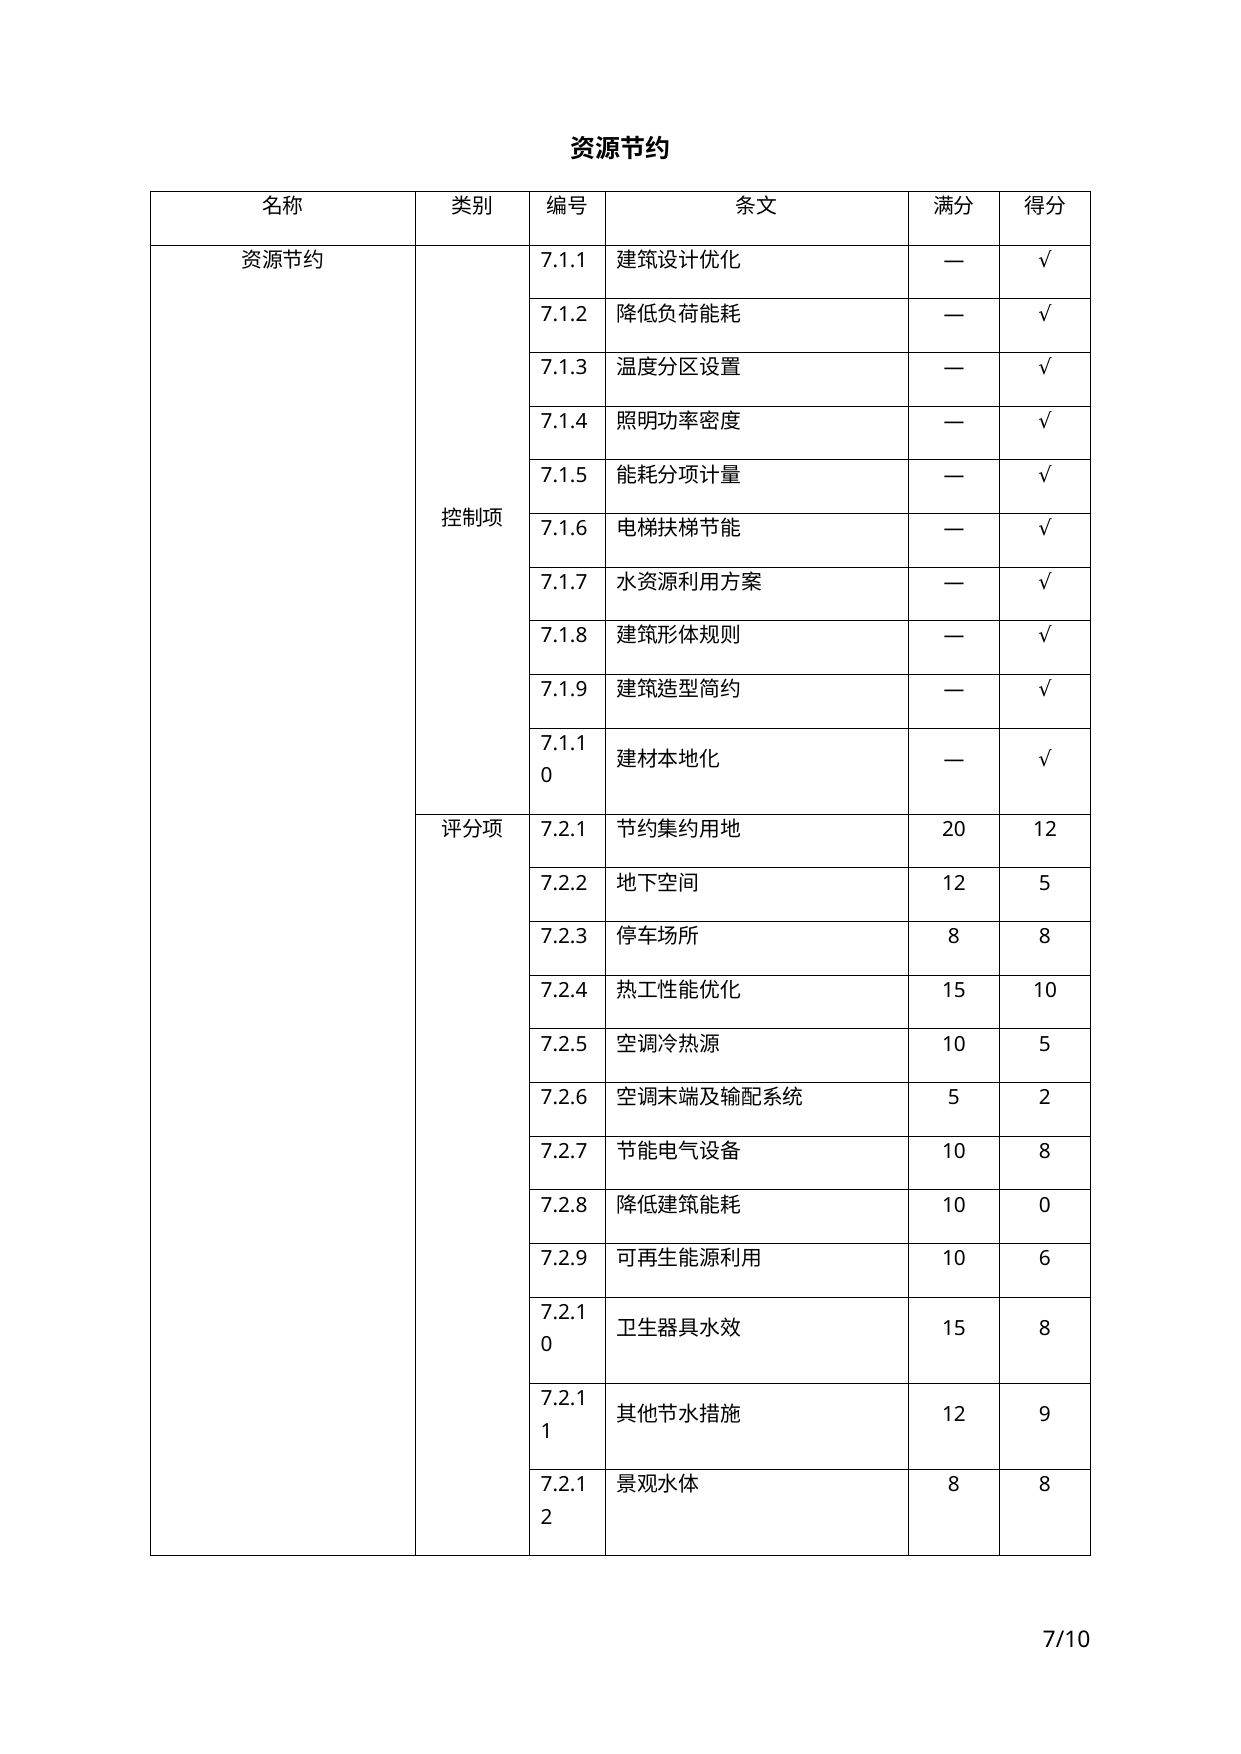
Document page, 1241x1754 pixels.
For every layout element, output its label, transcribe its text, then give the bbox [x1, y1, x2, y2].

table_cell √ [1000, 621, 1090, 674]
table_cell √ [1000, 353, 1090, 406]
table_header 满分 [909, 192, 999, 244]
table_cell 10 [909, 1137, 999, 1189]
table_cell 景观水体 [606, 1470, 908, 1555]
table_cell 7.2.10 [530, 1298, 605, 1383]
table_cell — [909, 568, 999, 620]
table_cell 10 [909, 1244, 999, 1296]
table_cell 7.1.3 [530, 353, 605, 406]
table_cell 7.1.6 [530, 514, 605, 566]
table_cell 5 [1000, 868, 1090, 921]
table_cell 热工性能优化 [606, 976, 908, 1028]
table_cell 节约集约用地 [606, 815, 908, 867]
table_cell — [909, 675, 999, 727]
table_cell √ [1000, 460, 1090, 513]
table_cell √ [1000, 246, 1090, 298]
table_cell 10 [1000, 976, 1090, 1028]
table_cell 8 [1000, 1298, 1090, 1383]
table_cell 水资源利用方案 [606, 568, 908, 620]
table_cell 7.1.1 [530, 246, 605, 298]
table_cell 7.1.4 [530, 407, 605, 459]
table_cell 12 [909, 1384, 999, 1469]
table_cell 卫生器具水效 [606, 1298, 908, 1383]
table_cell 节能电气设备 [606, 1137, 908, 1189]
table_cell 7.2.3 [530, 922, 605, 974]
table_cell 建筑设计优化 [606, 246, 908, 298]
table_cell 8 [909, 922, 999, 974]
table_cell 7.2.5 [530, 1029, 605, 1082]
table_cell 温度分区设置 [606, 353, 908, 406]
table_cell 8 [1000, 1470, 1090, 1555]
table_cell 地下空间 [606, 868, 908, 921]
table_cell 8 [1000, 1137, 1090, 1189]
table_cell 控制项 [416, 246, 529, 814]
table_cell 12 [1000, 815, 1090, 867]
table_cell 7.2.7 [530, 1137, 605, 1189]
table_cell 7.2.4 [530, 976, 605, 1028]
table_header 得分 [1000, 192, 1090, 244]
table_cell 7.1.9 [530, 675, 605, 727]
table_cell — [909, 353, 999, 406]
table_cell 9 [1000, 1384, 1090, 1469]
table_cell 7.2.11 [530, 1384, 605, 1469]
table_cell 7.2.9 [530, 1244, 605, 1296]
table_header 条文 [606, 192, 908, 244]
table_cell 5 [1000, 1029, 1090, 1082]
table_header 编号 [530, 192, 605, 244]
table_cell √ [1000, 407, 1090, 459]
table_cell — [909, 514, 999, 566]
table_cell 降低建筑能耗 [606, 1190, 908, 1243]
table_cell 8 [1000, 922, 1090, 974]
table_cell — [909, 460, 999, 513]
table_cell 停车场所 [606, 922, 908, 974]
table_cell 资源节约 [151, 246, 415, 1555]
table_cell 7.2.2 [530, 868, 605, 921]
table_cell 0 [1000, 1190, 1090, 1243]
table_cell — [909, 299, 999, 352]
table_cell 7.1.8 [530, 621, 605, 674]
table_cell 5 [909, 1083, 999, 1136]
table_cell 6 [1000, 1244, 1090, 1296]
table_cell 7.1.2 [530, 299, 605, 352]
table_cell 7.2.6 [530, 1083, 605, 1136]
table_cell 15 [909, 1298, 999, 1383]
table_cell 电梯扶梯节能 [606, 514, 908, 566]
table_cell 建筑形体规则 [606, 621, 908, 674]
table_cell 照明功率密度 [606, 407, 908, 459]
table_cell 2 [1000, 1083, 1090, 1136]
table_cell 评分项 [416, 815, 529, 1555]
table_cell 降低负荷能耗 [606, 299, 908, 352]
table_cell 其他节水措施 [606, 1384, 908, 1469]
table_cell √ [1000, 729, 1090, 814]
table_cell 建材本地化 [606, 729, 908, 814]
table_cell 空调冷热源 [606, 1029, 908, 1082]
table_cell √ [1000, 299, 1090, 352]
table_cell — [909, 246, 999, 298]
table_cell 10 [909, 1190, 999, 1243]
text 资源节约 [150, 131, 1090, 165]
table_cell 可再生能源利用 [606, 1244, 908, 1296]
table_cell 15 [909, 976, 999, 1028]
table_cell 7.1.5 [530, 460, 605, 513]
table_header 类别 [416, 192, 529, 244]
table_cell √ [1000, 568, 1090, 620]
table_cell 建筑造型简约 [606, 675, 908, 727]
table_cell √ [1000, 514, 1090, 566]
table_cell 10 [909, 1029, 999, 1082]
table_cell — [909, 729, 999, 814]
table_cell — [909, 407, 999, 459]
table_header 名称 [151, 192, 415, 244]
table_cell 8 [909, 1470, 999, 1555]
table_cell — [909, 621, 999, 674]
table_cell 7.2.1 [530, 815, 605, 867]
table_cell 7.1.7 [530, 568, 605, 620]
table_cell 7.2.12 [530, 1470, 605, 1555]
table_cell 能耗分项计量 [606, 460, 908, 513]
table_cell 7.1.10 [530, 729, 605, 814]
table_cell 20 [909, 815, 999, 867]
table_cell 7.2.8 [530, 1190, 605, 1243]
table_cell 12 [909, 868, 999, 921]
table_cell √ [1000, 675, 1090, 727]
table_cell 空调末端及输配系统 [606, 1083, 908, 1136]
